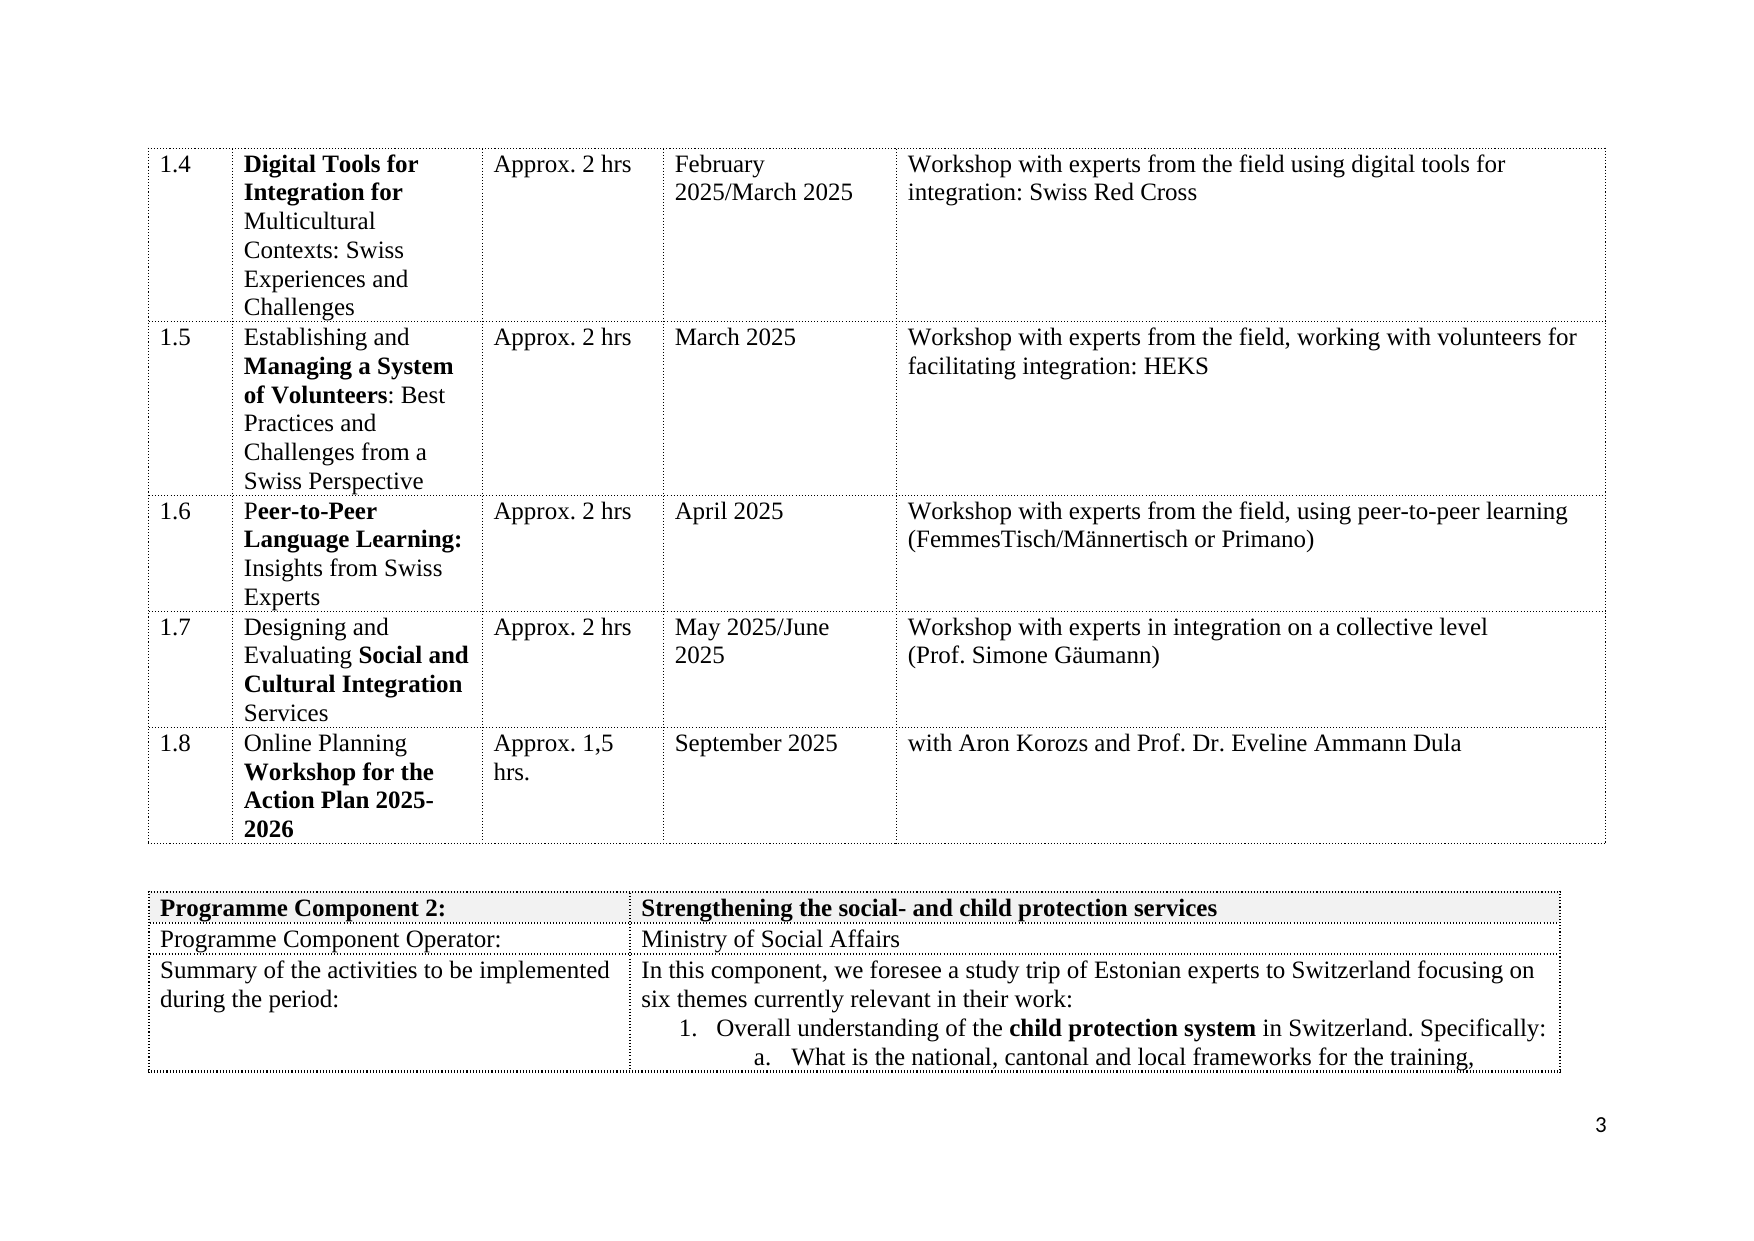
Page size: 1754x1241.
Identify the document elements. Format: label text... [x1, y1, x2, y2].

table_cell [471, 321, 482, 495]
table_cell May 2025/June 2025 [663, 611, 896, 727]
table_cell Approx. 2 hrs [482, 148, 663, 321]
table_cell Approx. 2 hrs [482, 321, 663, 495]
table_cell 1.8 [148, 727, 232, 843]
table_cell Approx. 2 hrs [482, 611, 663, 727]
table_cell Workshop with experts from the field using digital tools for integration: Swiss Red Cross [896, 148, 1606, 321]
table_cell 1.7 [148, 611, 232, 727]
table_cell Programme Component Operator: [149, 922, 630, 953]
table_cell Approx. 2 hrs [482, 495, 663, 611]
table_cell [630, 953, 1560, 1070]
table_cell with Aron Korozs and Prof. Dr. Eveline Ammann Dula [896, 727, 1606, 843]
table_cell Ministry of Social Affairs [630, 922, 1560, 953]
table_cell Approx. 1,5 hrs. [482, 727, 663, 843]
table_cell March 2025 [663, 321, 896, 495]
table_cell February 2025/March 2025 [663, 148, 896, 321]
table_header Strengthening the social- and child protection services [630, 891, 1560, 922]
table_header Programme Component 2: [149, 891, 630, 922]
table_cell Workshop with experts from the field, working with volunteers for facilitating integration: HEKS [896, 321, 1606, 495]
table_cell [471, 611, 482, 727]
table_cell September 2025 [663, 727, 896, 843]
table_cell 1.4 [148, 148, 232, 321]
table_cell Workshop with experts in integration on a collective level (Prof. Simone Gäumann) [896, 611, 1606, 727]
table_cell Workshop with experts from the field, using peer-to-peer learning (FemmesTisch/Männertisch or Primano) [896, 495, 1606, 611]
table_cell April 2025 [663, 495, 896, 611]
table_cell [149, 953, 630, 1070]
table_cell 1.6 [148, 495, 232, 611]
table_cell 1.5 [148, 321, 232, 495]
